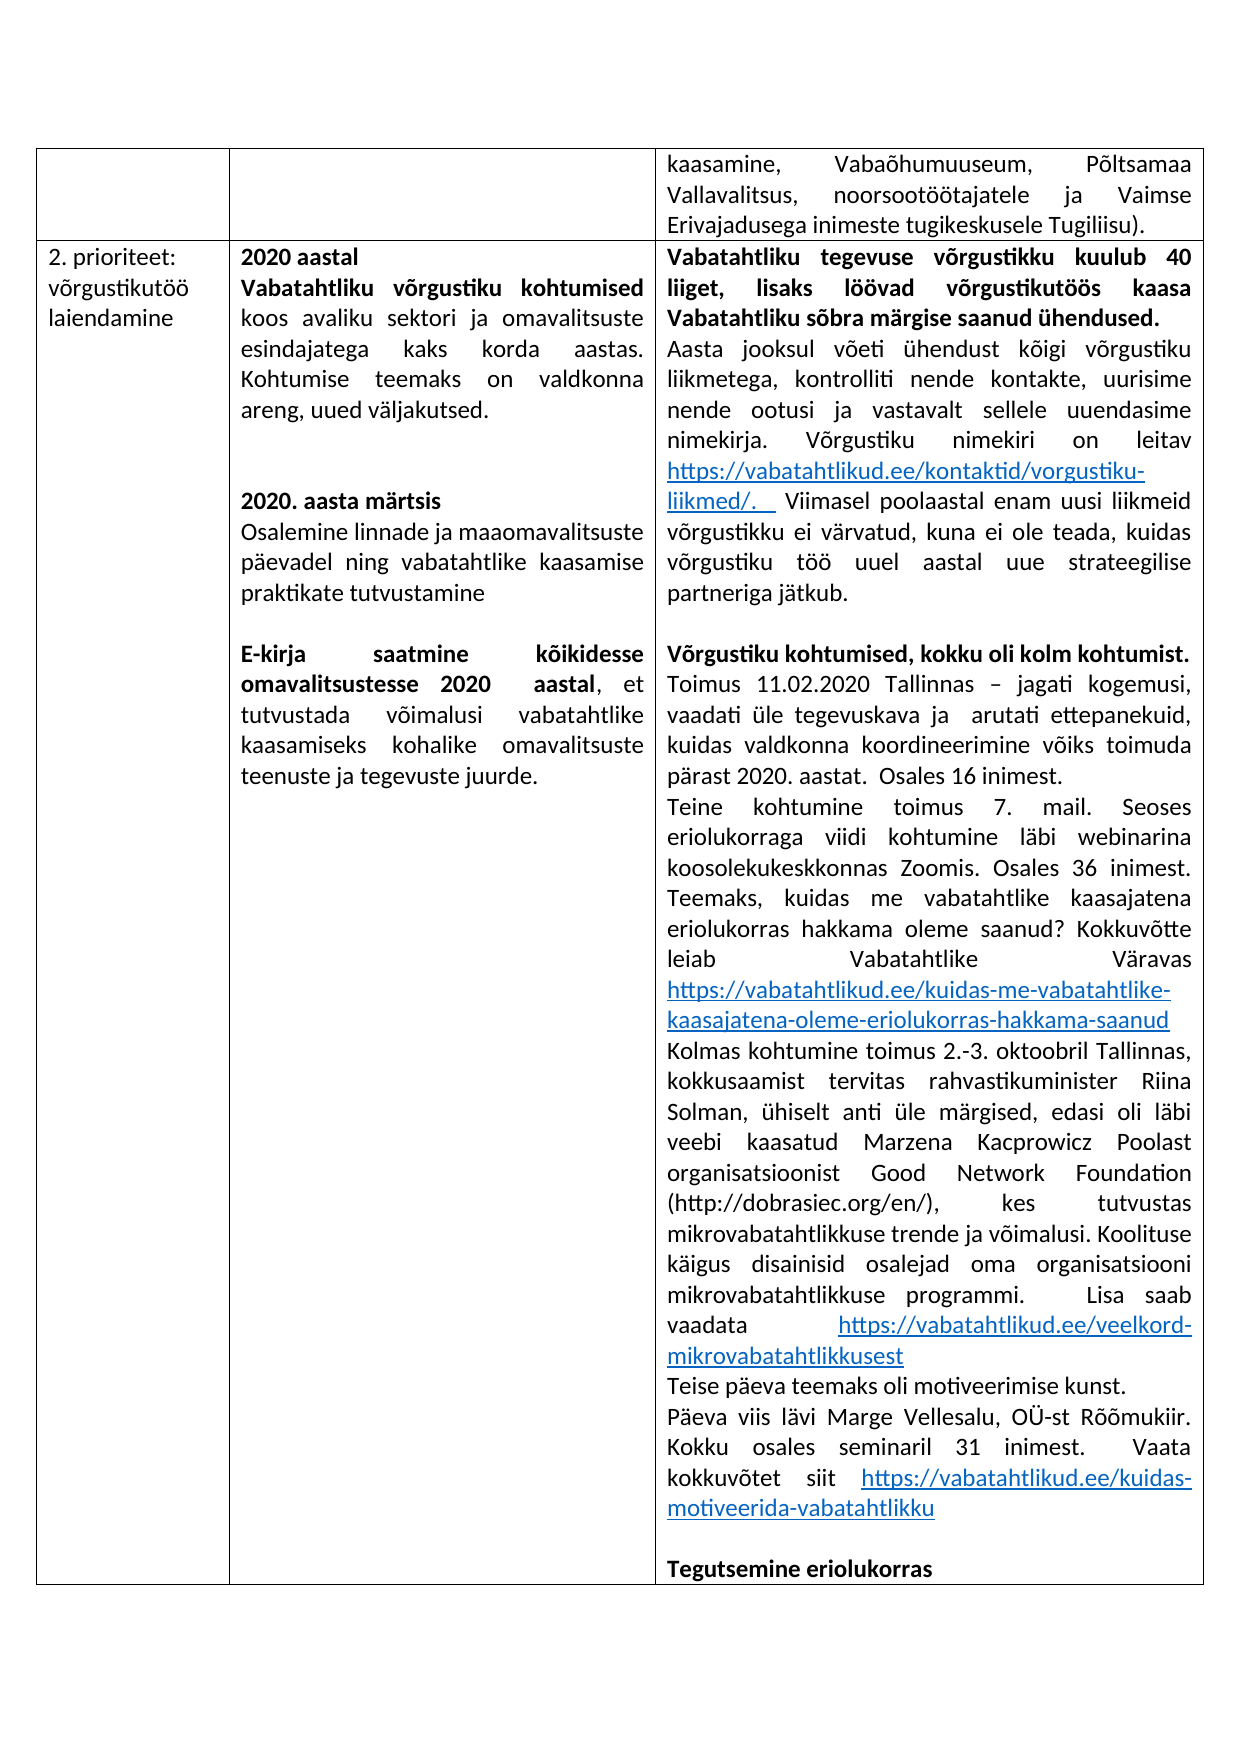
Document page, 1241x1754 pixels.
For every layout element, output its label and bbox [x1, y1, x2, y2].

table_cell [656, 241, 1203, 1584]
table_cell [37, 241, 229, 1584]
table_cell [37, 149, 229, 240]
table_cell [230, 149, 655, 240]
table_cell [656, 149, 1203, 240]
table_cell [230, 241, 655, 1584]
